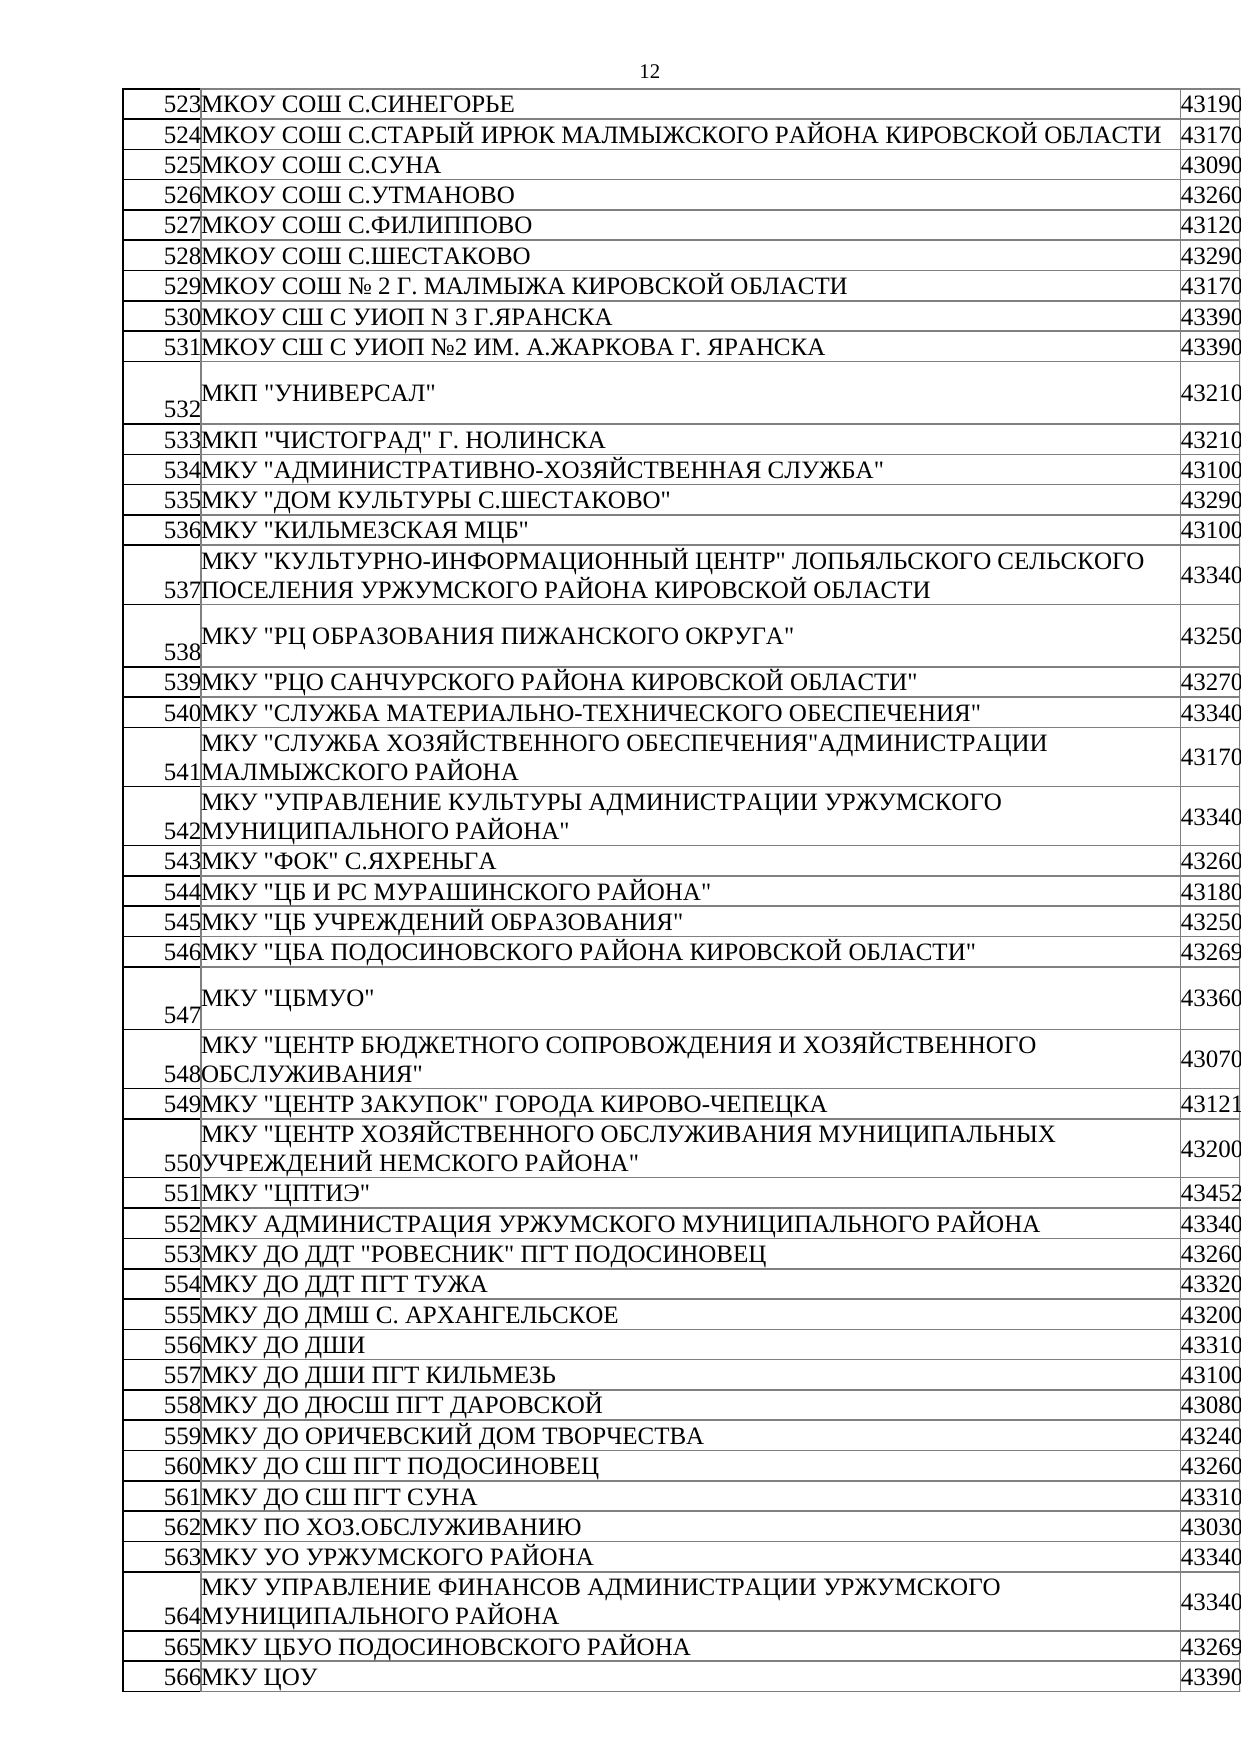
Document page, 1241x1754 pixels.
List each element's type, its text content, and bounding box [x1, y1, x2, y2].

table_cell 530 [124, 302, 200, 330]
table_cell 4310033726 [1181, 516, 1239, 544]
table_cell 4312003438 [1181, 211, 1239, 239]
table_cell МКУ "ЦБА ПОДОСИНОВСКОГО РАЙОНА КИРОВСКОЙ ОБЛАСТИ" [202, 937, 1180, 966]
table_cell 545 [124, 907, 200, 936]
table_cell 4309003854 [1181, 150, 1239, 179]
table_cell МКОУ СШ С УИОП N 3 Г.ЯРАНСКА [202, 302, 1180, 330]
table_cell МКУ АДМИНИСТРАЦИЯ УРЖУМСКОГО МУНИЦИПАЛЬНОГО РАЙОНА [202, 1209, 1180, 1237]
table_cell МКП "УНИВЕРСАЛ" [202, 362, 1180, 423]
table_cell 4329002986 [1181, 485, 1239, 514]
table_cell 535 [124, 485, 200, 514]
table_cell 531 [124, 332, 200, 361]
table_cell 4334007193 [1181, 546, 1239, 603]
table_cell 4334001427 [1181, 1209, 1239, 1237]
table_cell 542 [124, 787, 200, 845]
table_cell 4339001780 [1181, 302, 1239, 330]
table_cell 523 [124, 90, 200, 118]
table_cell МКУ ЦОУ [202, 1662, 1180, 1691]
table_cell МКУ "ЦЕНТР БЮДЖЕТНОГО СОПРОВОЖДЕНИЯ И ХОЗЯЙСТВЕННОГО ОБСЛУЖИВАНИЯ" [202, 1030, 1180, 1087]
table_cell МКУ ДО ДШИ [202, 1330, 1180, 1359]
table_cell МКУ "КУЛЬТУРНО-ИНФОРМАЦИОННЫЙ ЦЕНТР" ЛОПЬЯЛЬСКОГО СЕЛЬСКОГО ПОСЕЛЕНИЯ УРЖУМСКОГО РАЙОНА КИРОВСКОЙ ОБЛАСТИ [202, 546, 1180, 603]
table_cell 4321007238 [1181, 362, 1239, 423]
table_cell 553 [124, 1239, 200, 1268]
table_cell МКУ "ЦПТИЭ" [202, 1178, 1180, 1207]
table_cell 560 [124, 1451, 200, 1480]
table_cell 4317007281 [1181, 728, 1239, 786]
table_cell МКУ ПО ХОЗ.ОБСЛУЖИВАНИЮ [202, 1512, 1180, 1541]
table_cell МКУ ДО ОРИЧЕВСКИЙ ДОМ ТВОРЧЕСТВА [202, 1421, 1180, 1450]
table_cell 4345283251 [1181, 1178, 1239, 1207]
table_cell 562 [124, 1512, 200, 1541]
table_cell МКУ УПРАВЛЕНИЕ ФИНАНСОВ АДМИНИСТРАЦИИ УРЖУМСКОГО МУНИЦИПАЛЬНОГО РАЙОНА [202, 1573, 1180, 1630]
table_cell 4320000720 [1181, 1120, 1239, 1177]
table_cell МКУ "СЛУЖБА МАТЕРИАЛЬНО-ТЕХНИЧЕСКОГО ОБЕСПЕЧЕНИЯ" [202, 698, 1180, 727]
table_cell 561 [124, 1482, 200, 1510]
table_cell 4327004787 [1181, 668, 1239, 696]
table_cell 4317004072 [1181, 120, 1239, 148]
table_cell 529 [124, 271, 200, 300]
table_cell МКУ ДО ДДТ "РОВЕСНИК" ПГТ ПОДОСИНОВЕЦ [202, 1239, 1180, 1268]
table_cell 4331001789 [1181, 1330, 1239, 1359]
table_cell 4321007206 [1181, 425, 1239, 453]
table_cell 4324005253 [1181, 1421, 1239, 1450]
table_cell МКОУ СОШ С.ФИЛИППОВО [202, 211, 1180, 239]
table_cell 524 [124, 120, 200, 148]
table_cell 534 [124, 455, 200, 484]
table_cell 563 [124, 1542, 200, 1571]
table_cell 526 [124, 180, 200, 209]
table_cell МКУ "ДОМ КУЛЬТУРЫ С.ШЕСТАКОВО" [202, 485, 1180, 514]
table_cell 538 [124, 605, 200, 666]
table_cell 544 [124, 877, 200, 905]
table_cell МКУ ДО ДШИ ПГТ КИЛЬМЕЗЬ [202, 1360, 1180, 1389]
table_cell МКУ ДО СШ ПГТ СУНА [202, 1482, 1180, 1510]
table_cell 4329006476 [1181, 241, 1239, 270]
table_cell МКУ УО УРЖУМСКОГО РАЙОНА [202, 1542, 1180, 1571]
table_cell 4326999850 [1181, 937, 1239, 966]
table_cell 4331001676 [1181, 1482, 1239, 1510]
table_cell 558 [124, 1391, 200, 1419]
table_cell 548 [124, 1030, 200, 1087]
table_cell МКУ "ЦЕНТР ХОЗЯЙСТВЕННОГО ОБСЛУЖИВАНИЯ МУНИЦИПАЛЬНЫХ УЧРЕЖДЕНИЙ НЕМСКОГО РАЙОНА" [202, 1120, 1180, 1177]
table_cell 537 [124, 546, 200, 603]
table_cell 4334001280 [1181, 787, 1239, 845]
table_cell 4334008197 [1181, 1573, 1239, 1630]
table_cell 4326008676 [1181, 846, 1239, 875]
table_cell 550 [124, 1120, 200, 1177]
table_cell МКОУ СОШ С.УТМАНОВО [202, 180, 1180, 209]
table_cell 4310000181 [1181, 455, 1239, 484]
table_cell МКП "ЧИСТОГРАД" Г. НОЛИНСКА [202, 425, 1180, 453]
table_cell МКУ "РЦО САНЧУРСКОГО РАЙОНА КИРОВСКОЙ ОБЛАСТИ" [202, 668, 1180, 696]
table_cell 4312148680 [1181, 1089, 1239, 1118]
table_cell МКУ ЦБУО ПОДОСИНОВСКОГО РАЙОНА [202, 1632, 1180, 1660]
table_cell МКУ "УПРАВЛЕНИЕ КУЛЬТУРЫ АДМИНИСТРАЦИИ УРЖУМСКОГО МУНИЦИПАЛЬНОГО РАЙОНА" [202, 787, 1180, 845]
table_cell 4325003227 [1181, 605, 1239, 666]
table_cell 4325003192 [1181, 907, 1239, 936]
table_cell МКУ "АДМИНИСТРАТИВНО-ХОЗЯЙСТВЕННАЯ СЛУЖБА" [202, 455, 1180, 484]
table_cell 533 [124, 425, 200, 453]
table_cell 557 [124, 1360, 200, 1389]
table_cell 541 [124, 728, 200, 786]
table_cell МКУ ДО СШ ПГТ ПОДОСИНОВЕЦ [202, 1451, 1180, 1480]
table_cell 543 [124, 846, 200, 875]
table_cell 566 [124, 1662, 200, 1691]
table_cell 564 [124, 1573, 200, 1630]
table_cell 565 [124, 1632, 200, 1660]
table_cell 547 [124, 968, 200, 1028]
table_cell МКОУ СОШ С.СИНЕГОРЬЕ [202, 90, 1180, 118]
table_cell 527 [124, 211, 200, 239]
table_cell 4334008140 [1181, 698, 1239, 727]
table_cell 555 [124, 1300, 200, 1328]
table_cell 528 [124, 241, 200, 270]
table_cell МКУ "ФОК" С.ЯХРЕНЬГА [202, 846, 1180, 875]
table_cell 554 [124, 1270, 200, 1298]
table_cell 4339001540 [1181, 332, 1239, 361]
table_cell 4332002175 [1181, 1270, 1239, 1298]
table_cell 552 [124, 1209, 200, 1237]
table_cell МКУ "ЦЕНТР ЗАКУПОК" ГОРОДА КИРОВО-ЧЕПЕЦКА [202, 1089, 1180, 1118]
table_cell 556 [124, 1330, 200, 1359]
table_cell 4326002882 [1181, 1239, 1239, 1268]
table_cell 4317004280 [1181, 271, 1239, 300]
table_cell 539 [124, 668, 200, 696]
table_cell МКОУ СШ С УИОП №2 ИМ. А.ЖАРКОВА Г. ЯРАНСКА [202, 332, 1180, 361]
table_cell 532 [124, 362, 200, 423]
table_cell МКУ "ЦБ УЧРЕЖДЕНИЙ ОБРАЗОВАНИЯ" [202, 907, 1180, 936]
table_cell МКУ ДО ДЮСШ ПГТ ДАРОВСКОЙ [202, 1391, 1180, 1419]
table_cell 4326002650 [1181, 1451, 1239, 1480]
table_cell МКУ "ЦБМУО" [202, 968, 1180, 1028]
table_cell 551 [124, 1178, 200, 1207]
table_cell 4336003934 [1181, 968, 1239, 1028]
table_cell 540 [124, 698, 200, 727]
table_cell МКОУ СОШ С.СУНА [202, 150, 1180, 179]
table_cell 4320001836 [1181, 1300, 1239, 1328]
table_cell МКУ "ЦБ И РС МУРАШИНСКОГО РАЙОНА" [202, 877, 1180, 905]
table_cell 4339011161 [1181, 1662, 1239, 1691]
table_cell МКОУ СОШ С.ШЕСТАКОВО [202, 241, 1180, 270]
table_cell МКОУ СОШ С.СТАРЫЙ ИРЮК МАЛМЫЖСКОГО РАЙОНА КИРОВСКОЙ ОБЛАСТИ [202, 120, 1180, 148]
table_cell МКУ "КИЛЬМЕЗСКАЯ МЦБ" [202, 516, 1180, 544]
table_cell 4326002900 [1181, 180, 1239, 209]
table_cell 4319002232 [1181, 90, 1239, 118]
table_cell 559 [124, 1421, 200, 1450]
table_cell МКОУ СОШ № 2 Г. МАЛМЫЖА КИРОВСКОЙ ОБЛАСТИ [202, 271, 1180, 300]
table_cell 4307015170 [1181, 1030, 1239, 1087]
table_cell 549 [124, 1089, 200, 1118]
table_cell 4334000871 [1181, 1542, 1239, 1571]
table_cell 4308002657 [1181, 1391, 1239, 1419]
table_cell МКУ "РЦ ОБРАЗОВАНИЯ ПИЖАНСКОГО ОКРУГА" [202, 605, 1180, 666]
table_cell 4303006640 [1181, 1512, 1239, 1541]
table_cell 4310003440 [1181, 1360, 1239, 1389]
table_cell МКУ ДО ДДТ ПГТ ТУЖА [202, 1270, 1180, 1298]
table_cell МКУ "СЛУЖБА ХОЗЯЙСТВЕННОГО ОБЕСПЕЧЕНИЯ"АДМИНИСТРАЦИИ МАЛМЫЖСКОГО РАЙОНА [202, 728, 1180, 786]
table_cell 4326999868 [1181, 1632, 1239, 1660]
table_cell 4318004879 [1181, 877, 1239, 905]
table_cell МКУ ДО ДМШ С. АРХАНГЕЛЬСКОЕ [202, 1300, 1180, 1328]
table_cell 525 [124, 150, 200, 179]
table_cell 536 [124, 516, 200, 544]
table_cell 546 [124, 937, 200, 966]
